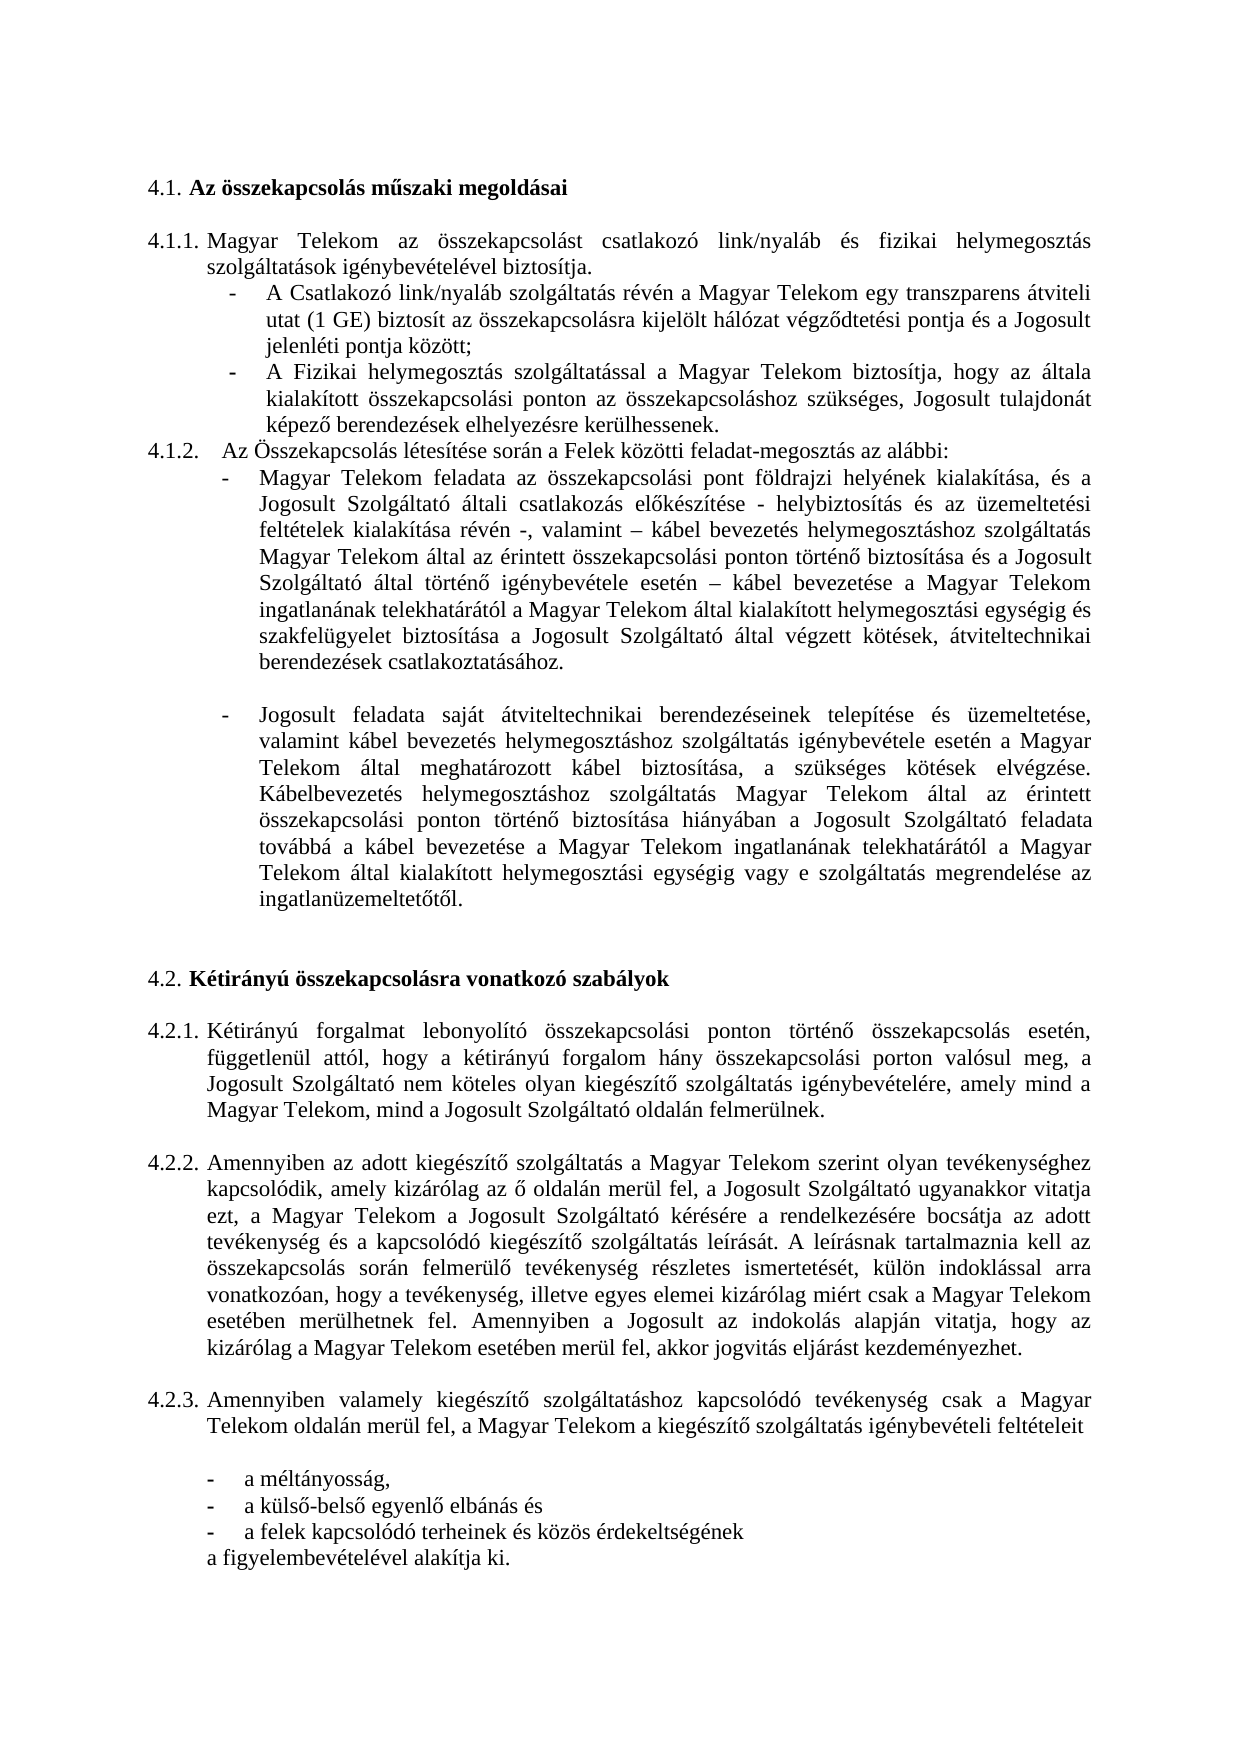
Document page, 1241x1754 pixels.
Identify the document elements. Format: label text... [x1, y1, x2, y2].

list Az összekapcsolás műszaki megoldásai [148, 174, 1093, 200]
text a figyelembevételével alakítja ki. [207, 1544, 1093, 1571]
list Kétirányú forgalmat lebonyolító összekapcsolási ponton történő összekapcsolás esetén, függetlenül attól, hogy a kétirányú forgalom hány összekapcsolási porton valósul meg, a Jogosult Szolgáltató nem köteles olyan kiegészítő szolgáltatás igénybevételére, amely mind a Magyar Telekom, mind a Jogosult Szolgáltató oldalán felmerülnek. [148, 1017, 1093, 1123]
list a felek kapcsolódó terheinek és közös érdekeltségének [207, 1518, 1093, 1544]
list Jogosult feladata saját átviteltechnikai berendezéseinek telepítése és üzemeltetése, valamint kábel bevezetés helymegosztáshoz szolgáltatás igénybevétele esetén a Magyar Telekom által meghatározott kábel biztosítása, a szükséges kötések elvégzése. Kábelbevezetés helymegosztáshoz szolgáltatás Magyar Telekom által az érintett összekapcsolási ponton történő biztosítása hiányában a Jogosult Szolgáltató feladata továbbá a kábel bevezetése a Magyar Telekom ingatlanának telekhatárától a Magyar Telekom által kialakított helymegosztási egységig vagy e szolgáltatás megrendelése az ingatlanüzemeltetőtől. [221, 701, 1093, 912]
list Magyar Telekom az összekapcsolást csatlakozó link/nyaláb és fizikai helymegosztás szolgáltatások igénybevételével biztosítja. [148, 227, 1093, 279]
list Kétirányú összekapcsolásra vonatkozó szabályok [148, 964, 1093, 991]
list A Csatlakozó link/nyaláb szolgáltatás révén a Magyar Telekom egy transzparens átviteli utat (1 GE) biztosít az összekapcsolásra kijelölt hálózat végződtetési pontja és a Jogosult jelenléti pontja között; [228, 279, 1093, 358]
list a méltányosság, [207, 1465, 1093, 1492]
list Az Összekapcsolás létesítése során a Felek közötti feladat-megosztás az alábbi: [148, 437, 1093, 464]
list Amennyiben az adott kiegészítő szolgáltatás a Magyar Telekom szerint olyan tevékenységhez kapcsolódik, amely kizárólag az ő oldalán merül fel, a Jogosult Szolgáltató ugyanakkor vitatja ezt, a Magyar Telekom a Jogosult Szolgáltató kérésére a rendelkezésére bocsátja az adott tevékenység és a kapcsolódó kiegészítő szolgáltatás leírását. A leírásnak tartalmaznia kell az összekapcsolás során felmerülő tevékenység részletes ismertetését, külön indoklással arra vonatkozóan, hogy a tevékenység, illetve egyes elemei kizárólag miért csak a Magyar Telekom esetében merülhetnek fel. Amennyiben a Jogosult az indokolás alapján vitatja, hogy az kizárólag a Magyar Telekom esetében merül fel, akkor jogvitás eljárást kezdeményezhet. [148, 1149, 1093, 1360]
list a külső-belső egyenlő elbánás és [207, 1492, 1093, 1518]
list Magyar Telekom feladata az összekapcsolási pont földrajzi helyének kialakítása, és a Jogosult Szolgáltató általi csatlakozás előkészítése - helybiztosítás és az üzemeltetési feltételek kialakítása révén -, valamint – kábel bevezetés helymegosztáshoz szolgáltatás Magyar Telekom által az érintett összekapcsolási ponton történő biztosítása és a Jogosult Szolgáltató által történő igénybevétele esetén – kábel bevezetése a Magyar Telekom ingatlanának telekhatárától a Magyar Telekom által kialakított helymegosztási egységig és szakfelügyelet biztosítása a Jogosult Szolgáltató által végzett kötések, átviteltechnikai berendezések csatlakoztatásához. [221, 464, 1093, 675]
list A Fizikai helymegosztás szolgáltatással a Magyar Telekom biztosítja, hogy az általa kialakított összekapcsolási ponton az összekapcsoláshoz szükséges, Jogosult tulajdonát képező berendezések elhelyezésre kerülhessenek. [228, 358, 1093, 437]
list Amennyiben valamely kiegészítő szolgáltatáshoz kapcsolódó tevékenység csak a Magyar Telekom oldalán merül fel, a Magyar Telekom a kiegészítő szolgáltatás igénybevételi feltételeit [148, 1386, 1093, 1439]
